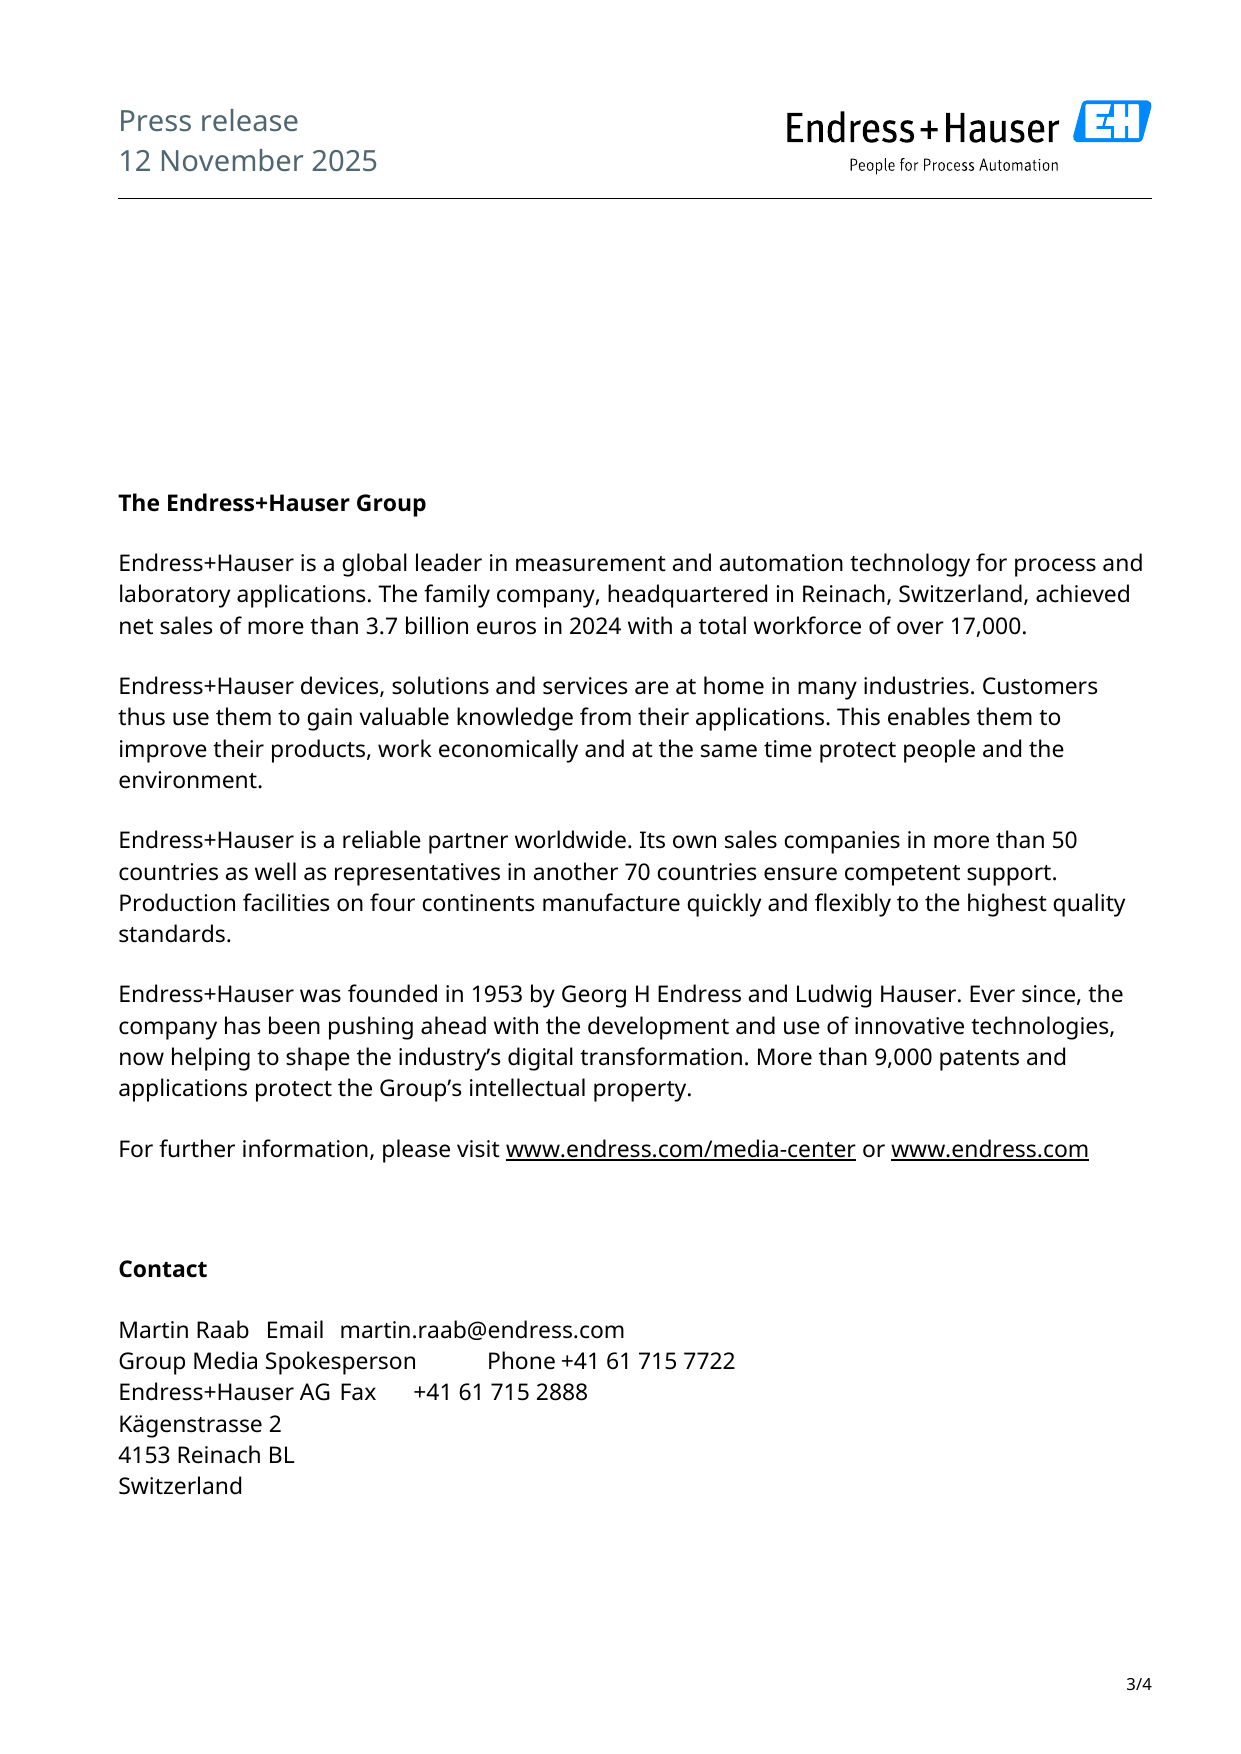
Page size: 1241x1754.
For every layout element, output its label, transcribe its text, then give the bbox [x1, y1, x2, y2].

text For further information, please visit www.endress.com/media-center or www.endress.com [118, 1133, 1152, 1164]
text Endress+Hauser was founded in 1953 by Georg H Endress and Ludwig Hauser. Ever since, the company has been pushing ahead with the development and use of innovative technologies, now helping to shape the industry’s digital transformation. More than 9,000 patents and applications protect the Group’s intellectual property. [118, 978, 1152, 1103]
text Contact [118, 1253, 1152, 1285]
text Endress+Hauser is a reliable partner worldwide. Its own sales companies in more than 50 countries as well as representatives in another 70 countries ensure competent support. Production facilities on four continents manufacture quickly and flexibly to the highest quality standards. [118, 824, 1152, 949]
text Endress+Hauser is a global leader in measurement and automation technology for process and laboratory applications. The family company, headquartered in Reinach, Switzerland, achieved net sales of more than 3.7 billion euros in 2024 with a total workforce of over 17,000. [118, 547, 1152, 641]
text The Endress+Hauser Group [118, 487, 1152, 518]
text Martin Raab Email martin.raab@endress.com Group Media Spokesperson Phone +41 61 715 7722 Endress+Hauser AG Fax +41 61 715 2888 Kägenstrasse 2 4153 Reinach BL Switzerland [118, 1314, 1152, 1501]
text Endress+Hauser devices, solutions and services are at home in many industries. Customers thus use them to gain valuable knowledge from their applications. This enables them to improve their products, work economically and at the same time protect people and the environment. [118, 670, 1152, 795]
